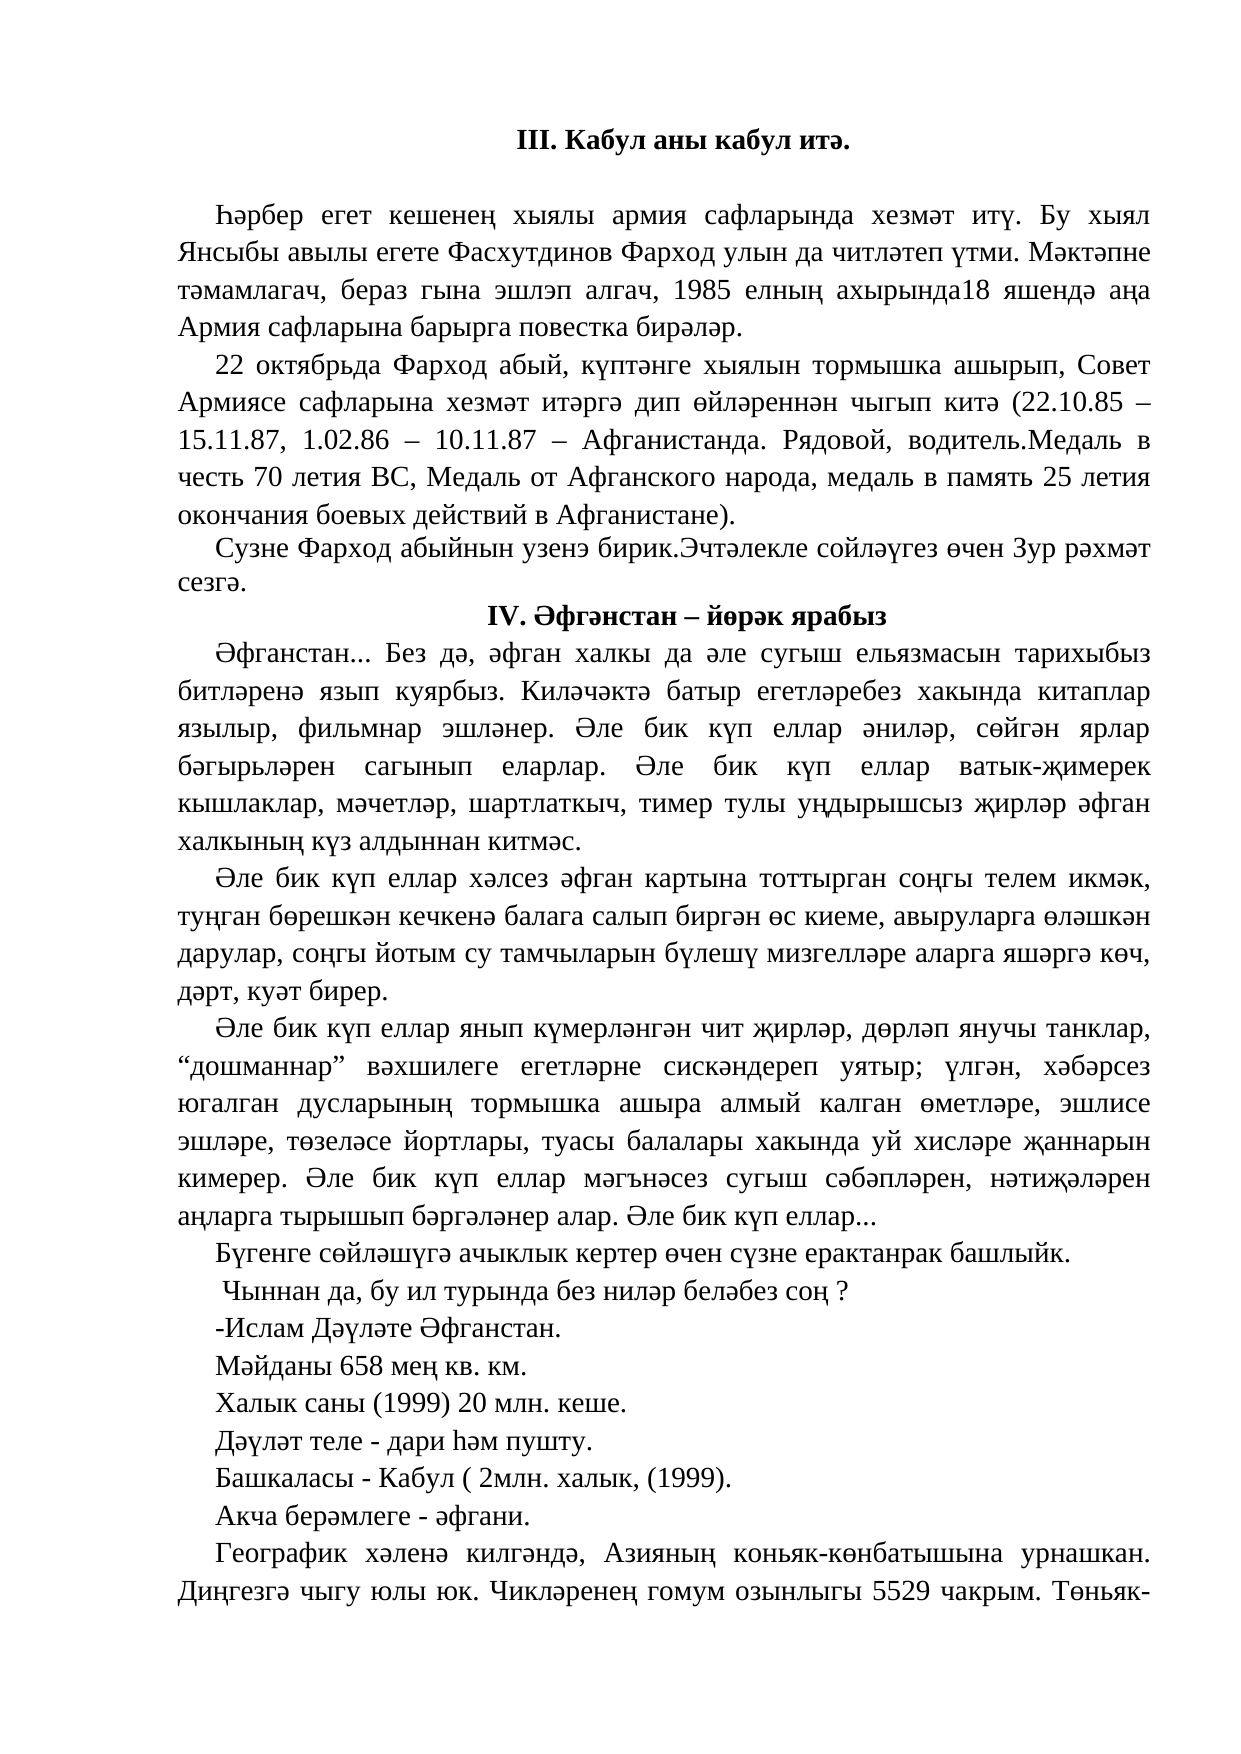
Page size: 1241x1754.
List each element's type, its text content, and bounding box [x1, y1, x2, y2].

text 22 октябрьда Фарход абый, күптәнге хыялын тормышка ашырып, Совет Армиясе сафларына хезмәт итәргә дип өйләреннән чыгып китә (22.10.85 – 15.11.87, 1.02.86 – 10.11.87 – Афганистанда. Рядовой, водитель.Медаль в честь 70 летия ВС, Медаль от Афганского народа, медаль в память 25 летия окончания боевых действий в Афганистане). [177, 343, 1152, 531]
text Әле бик күп еллар хәлсез әфган картына тоттырган соңгы телем икмәк, туңган бөрешкән кечкенә балага салып биргән өс киеме, авыруларга өләшкән дарулар, соңгы йотым су тамчыларын бүлешү мизгелләре аларга яшәргә көч, дәрт, куәт бирер. [177, 856, 1152, 1006]
text IV. Әфгәнстан – йөрәк ярабыз [177, 598, 1152, 631]
text -Ислам Дәүләте Әфганстан. [177, 1306, 1152, 1344]
text Чыннан да, бу ил турында без ниләр беләбез соң ? [177, 1269, 1152, 1306]
text Мәйданы 658 мең кв. км. [177, 1344, 1152, 1381]
text Бүгенге сөйләшүгә ачыклык кертер өчен сүзне ерактанрак башлыйк. [177, 1231, 1152, 1269]
text Әле бик күп еллар янып күмерләнгән чит җирләр, дөрләп янучы танклар, “дошманнар” вәхшилеге егетләрне сискәндереп уятыр; үлгән, хәбәрсез югалган дусларының тормышка ашыра алмый калган өметләре, эшлисе эшләре, төзеләсе йортлары, туасы балалары хакында уй хисләре җаннарын кимерер. Әле бик күп еллар мәгънәсез сугыш сәбәпләрен, нәтиҗәләрен аңларга тырышып бәргәләнер алар. Әле бик күп еллар... [177, 1006, 1152, 1231]
text Дәүләт теле - дари һәм пушту. [177, 1419, 1152, 1456]
text Халык саны (1999) 20 млн. кеше. [177, 1381, 1152, 1419]
text Һәрбер егет кешенең хыялы армия сафларында хезмәт итү. Бу хыял Янсыбы авылы егете Фасхутдинов Фарход улын да читләтеп үтми. Мәктәпне тәмамлагач, бераз гына эшлэп алгач, 1985 елның ахырында18 яшендә аңа Армия сафларына барырга повестка бирәләр. [177, 193, 1152, 343]
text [177, 1531, 1152, 1606]
text Башкаласы - Кабул ( 2млн. халык, (1999). [177, 1456, 1152, 1494]
text Сузне Фарход абыйнын узенэ бирик.Эчтәлекле сойләүгез өчен Зур рәхмәт сезгә. [177, 531, 1152, 598]
text III. Кабул аны кабул итә. [177, 118, 1152, 156]
text Акча берәмлеге - әфгани. [177, 1494, 1152, 1531]
text Әфганстан... Без дә, әфган халкы да әле сугыш ельязмасын тарихыбыз битләренә язып куярбыз. Киләчәктә батыр егетләребез хакында китаплар язылыр, фильмнар эшләнер. Әле бик күп еллар әниләр, сөйгән ярлар бәгырьләрен сагынып еларлар. Әле бик күп еллар ватык-җимерек кышлаклар, мәчетләр, шартлаткыч, тимер тулы уңдырышсыз җирләр әфган халкының күз алдыннан китмәс. [177, 631, 1152, 856]
